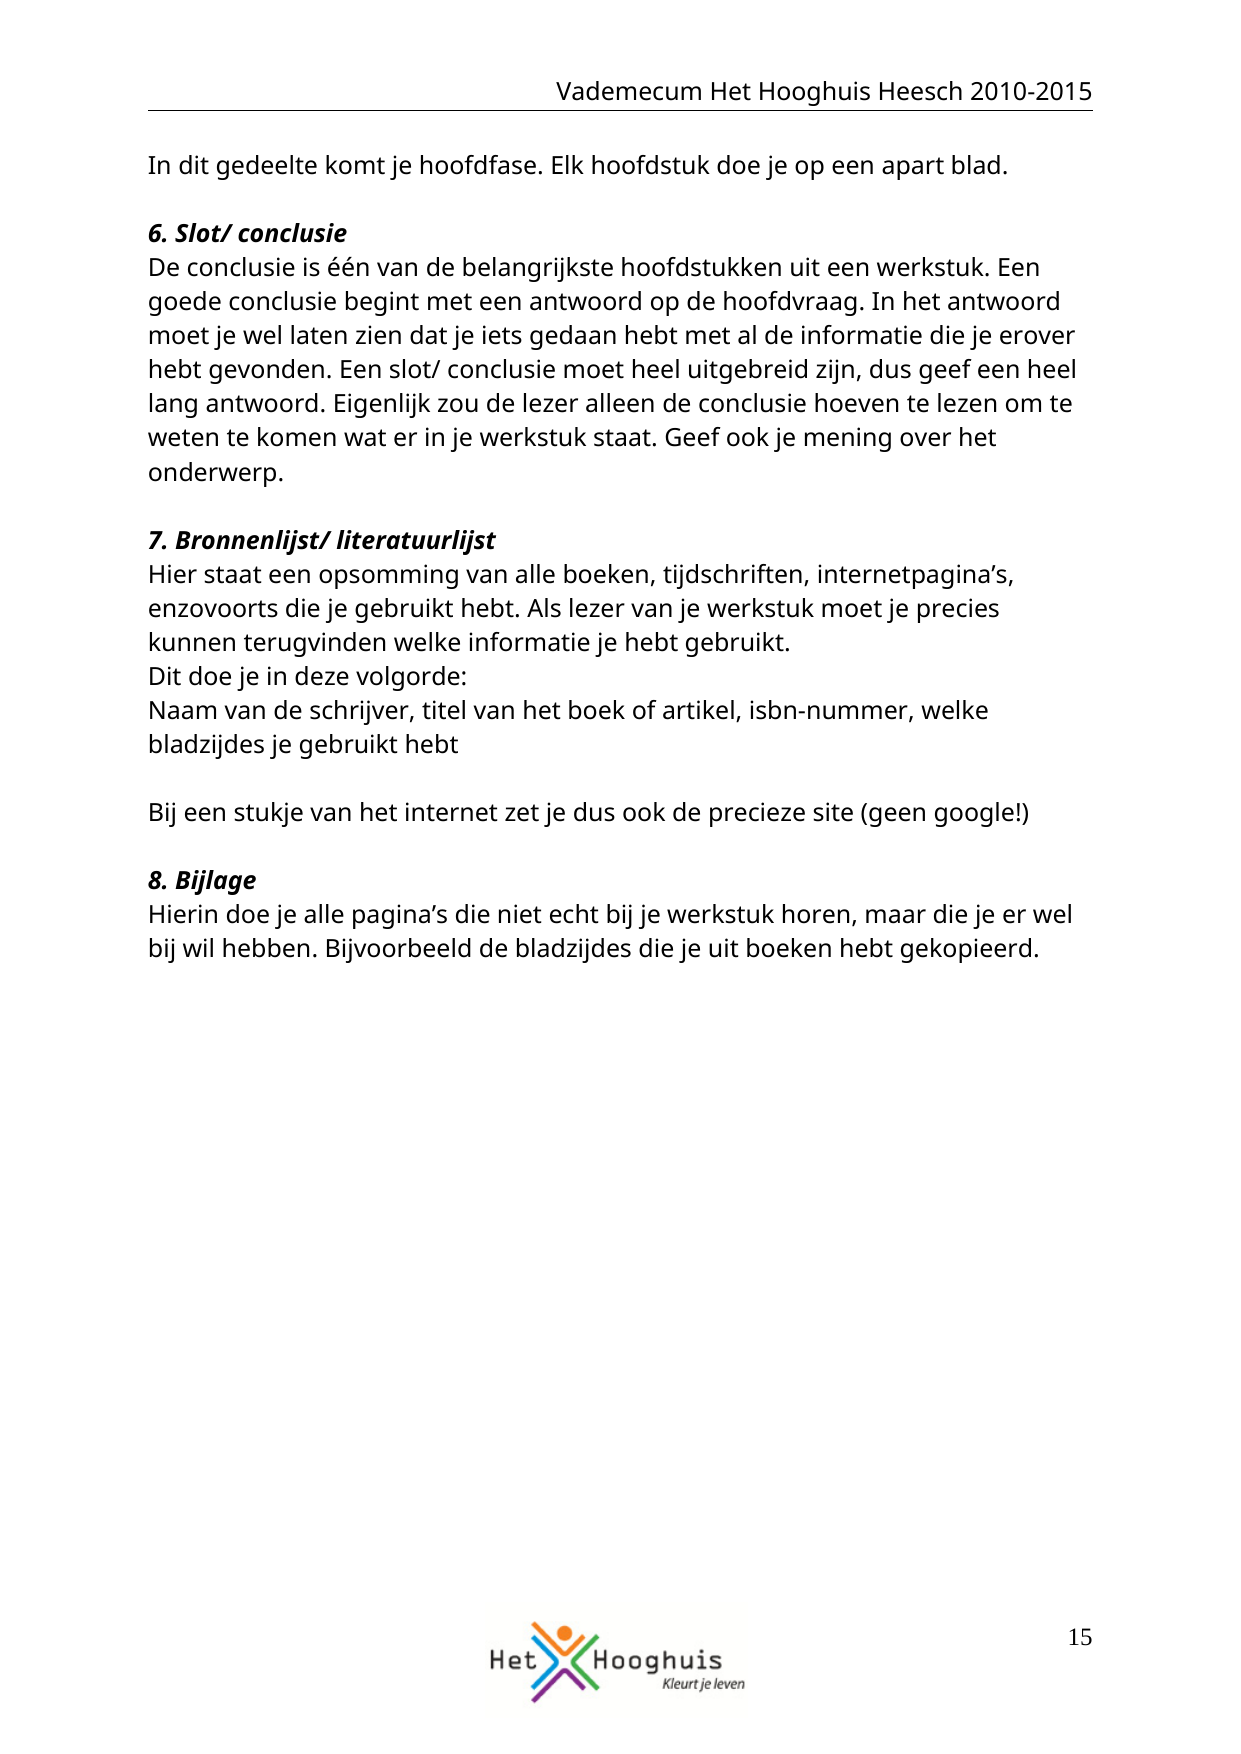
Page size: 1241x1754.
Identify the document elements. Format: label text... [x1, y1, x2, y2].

text 6. Slot/ conclusie [148, 216, 1093, 250]
text Hierin doe je alle pagina’s die niet echt bij je werkstuk horen, maar die je er wel bij wil hebben. Bijvoorbeeld de bladzijdes die je uit boeken hebt gekopieerd. [148, 897, 1093, 965]
text Bij een stukje van het internet zet je dus ook de precieze site (geen google!) [148, 795, 1093, 829]
text 7. Bronnenlijst/ literatuurlijst [148, 522, 1093, 556]
text De conclusie is één van de belangrijkste hoofdstukken uit een werkstuk. Een goede conclusie begint met een antwoord op de hoofdvraag. In het antwoord moet je wel laten zien dat je iets gedaan hebt met al de informatie die je erover hebt gevonden. Een slot/ conclusie moet heel uitgebreid zijn, dus geef een heel lang antwoord. Eigenlijk zou de lezer alleen de conclusie hoeven te lezen om te weten te komen wat er in je werkstuk staat. Geef ook je mening over het onderwerp. [148, 250, 1093, 488]
text Dit doe je in deze volgorde: [148, 658, 1093, 693]
text 8. Bijlage [148, 863, 1093, 897]
text In dit gedeelte komt je hoofdfase. Elk hoofdstuk doe je op een apart blad. [148, 148, 1093, 182]
text Naam van de schrijver, titel van het boek of artikel, isbn-nummer, welke bladzijdes je gebruikt hebt [148, 693, 1093, 761]
text Hier staat een opsomming van alle boeken, tijdschriften, internetpagina’s, enzovoorts die je gebruikt hebt. Als lezer van je werkstuk moet je precies kunnen terugvinden welke informatie je hebt gebruikt. [148, 556, 1093, 658]
picture [485, 1602, 748, 1718]
